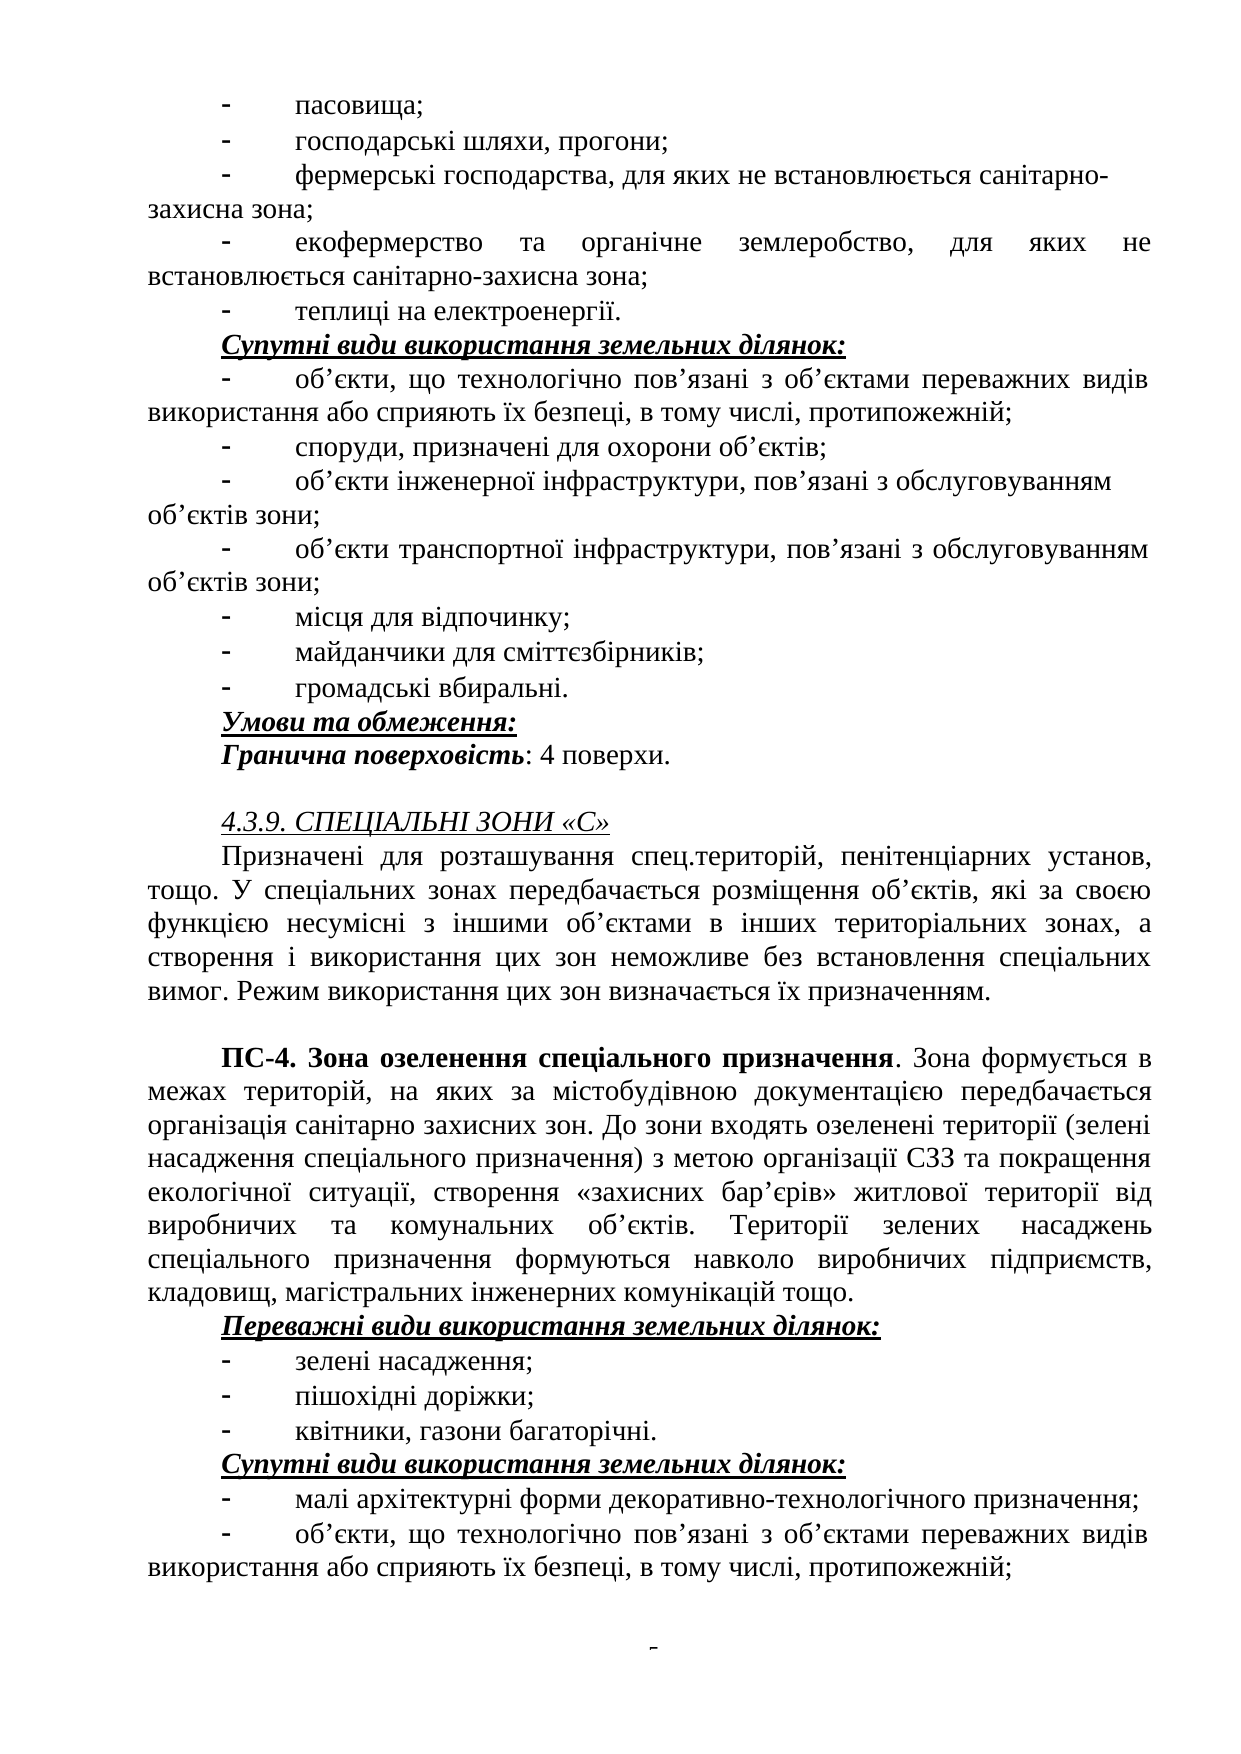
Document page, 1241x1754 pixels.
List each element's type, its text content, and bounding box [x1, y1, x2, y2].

list господарські шляхи, прогони; [221, 122, 1188, 157]
text Гранична поверховість: 4 поверхи. [221, 738, 1188, 771]
list теплиці на електроенергії. [221, 292, 1188, 327]
list екофермерство та органічне землеробство, для яких не встановлюється санітарно-захисна зона; [147, 224, 1151, 292]
text Призначені для розташування спец.територій, пенітенціарних установ, тощо. У спеціальних зонах передбачається розміщення об’єктів, які за своєю функцією несумісні з іншими об’єктами в інших територіальних зонах, а створення і використання цих зон неможливе без встановлення спеціальних вимог. Режим використання цих зон визначається їх призначенням. [147, 838, 1152, 1006]
list квітники, газони багаторічні. [221, 1413, 1188, 1447]
list пасовища; [221, 86, 1188, 122]
list об’єкти транспортної інфраструктури, пов’язані з обслуговуванням об’єктів зони; [147, 531, 1152, 598]
subtitle Умови та обмеження: [221, 705, 1188, 738]
list малі архітектурні форми декоративно-технологічного призначення; [221, 1481, 1188, 1516]
list об’єкти, що технологічно пов’язані з об’єктами переважних видів використання або сприяють їх безпеці, в тому числі, протипожежній; [147, 1516, 1151, 1583]
list зелені насадження; [221, 1342, 1188, 1377]
list споруди, призначені для охорони об’єктів; [221, 428, 1188, 463]
list СПЕЦІАЛЬНІ ЗОНИ «С» [221, 805, 1188, 838]
list об’єкти інженерної інфраструктури, пов’язані з обслуговуванням об’єктів зони; [147, 463, 1151, 531]
list пішохідні доріжки; [221, 1377, 1188, 1413]
list об’єкти, що технологічно пов’язані з об’єктами переважних видів використання або сприяють їх безпеці, в тому числі, протипожежній; [147, 361, 1152, 428]
list майданчики для сміттєзбірників; [221, 633, 1188, 669]
list фермерські господарства, для яких не встановлюється санітарно- захисна зона; [147, 157, 1152, 224]
text ПС-4. Зона озеленення спеціального призначення. Зона формується в межах територій, на яких за містобудівною документацією передбачається організація санітарно захисних зон. До зони входять озеленені території (зелені насадження спеціального призначення) з метою організації СЗЗ та покращення екологічної ситуації, створення «захисних бар’єрів» житлової території від виробничих та комунальних об’єктів. Території зелених насаджень спеціального призначення формуються навколо виробничих підприємств, кладовищ, магістральних інженерних комунікацій тощо. [147, 1040, 1152, 1308]
subtitle Супутні види використання земельних ділянок: [221, 1447, 1188, 1481]
subtitle Переважні види використання земельних ділянок: [221, 1309, 1188, 1342]
list громадські вбиральні. [221, 669, 1188, 704]
subtitle Супутні види використання земельних ділянок: [221, 328, 1188, 361]
list місця для відпочинку; [221, 598, 1188, 633]
